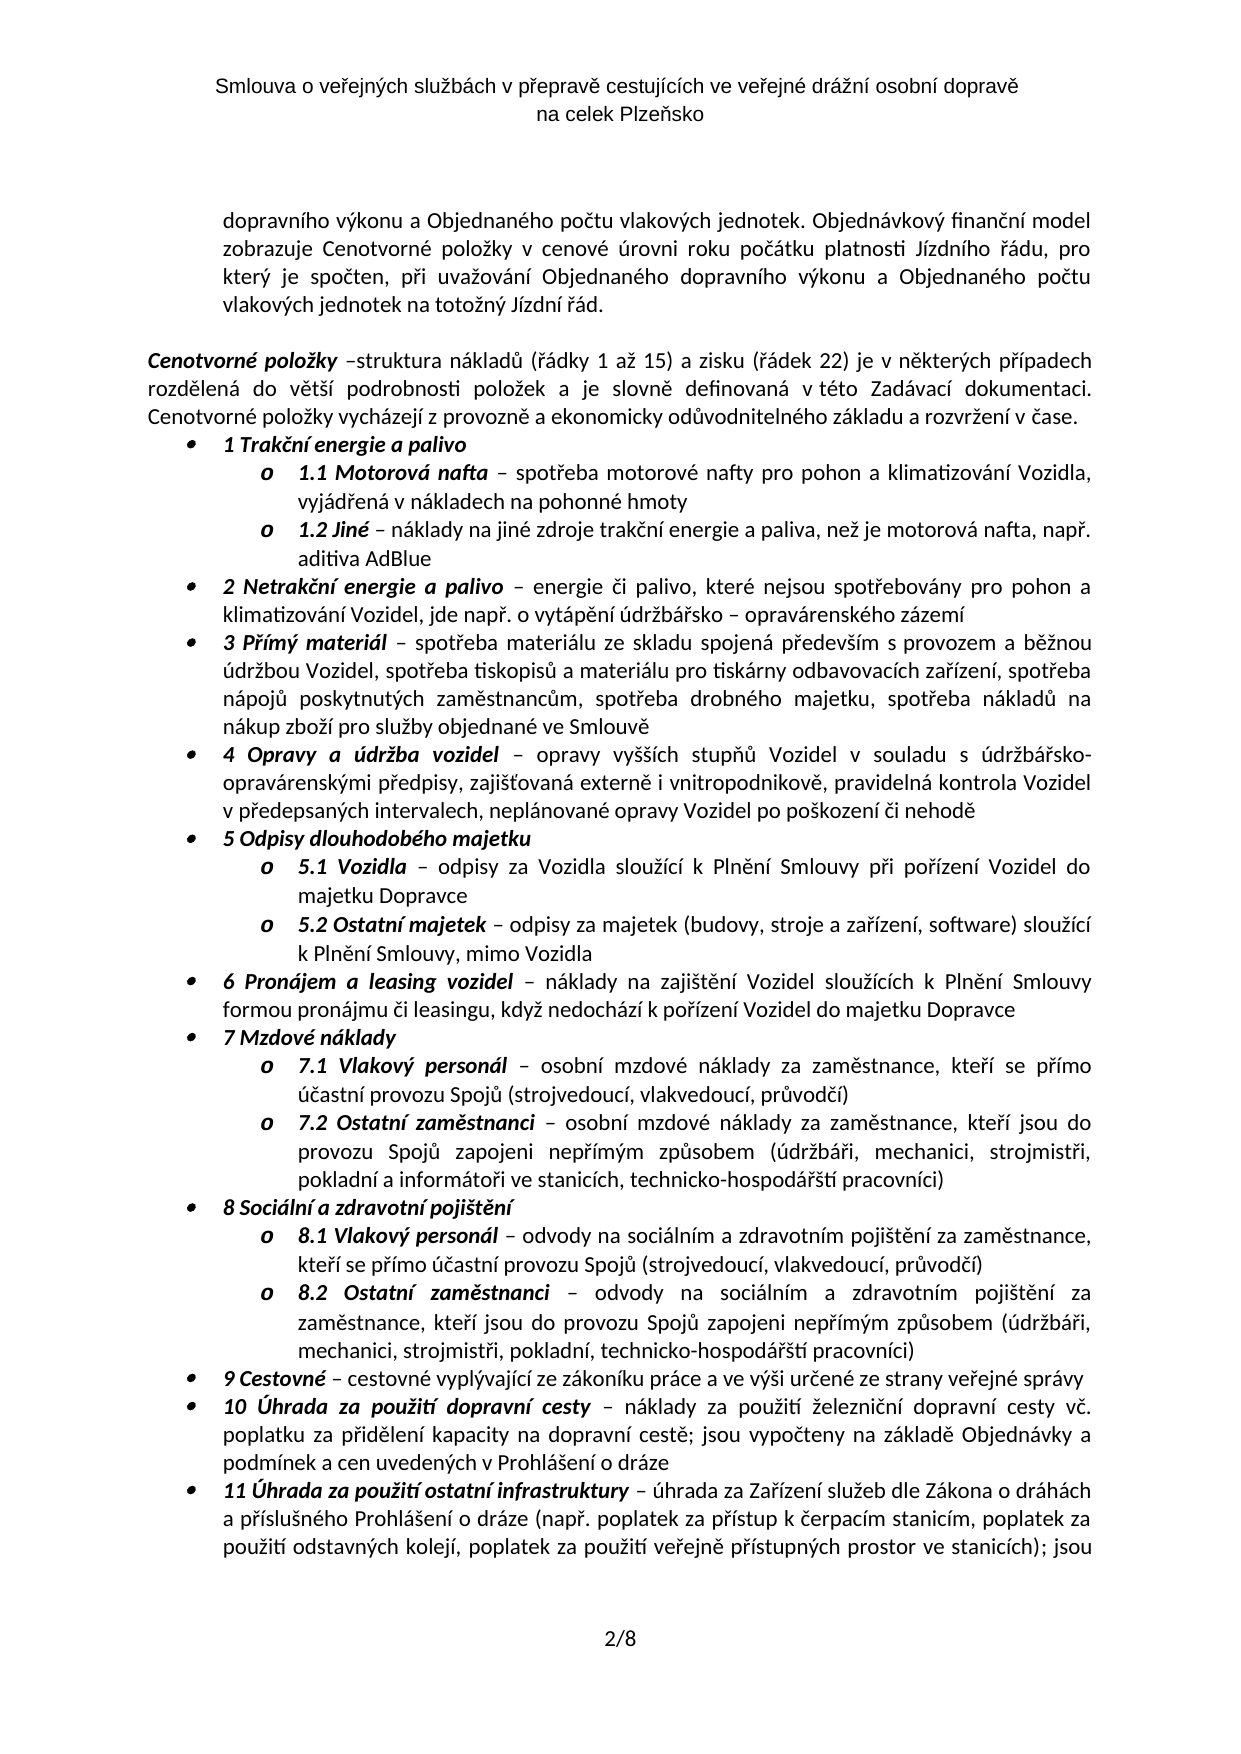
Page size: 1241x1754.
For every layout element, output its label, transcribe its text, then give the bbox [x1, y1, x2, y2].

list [185, 1476, 1092, 1560]
list 5.1 Vozidla – odpisy za Vozidla sloužící k Plnění Smlouvy při pořízení Vozidel do majetku Dopravce [260, 852, 1092, 910]
text Cenotvorné položky –struktura nákladů (řádky 1 až 15) a zisku (řádek 22) je v některých případech rozdělená do větší podrobnosti položek a je slovně definovaná v této Zadávací dokumentaci. Cenotvorné položky vycházejí z provozně a ekonomicky odůvodnitelného základu a rozvržení v čase. [148, 346, 1092, 430]
list 7.2 Ostatní zaměstnanci – osobní mzdové náklady za zaměstnance, kteří jsou do provozu Spojů zapojeni nepřímým způsobem (údržbáři, mechanici, strojmistři, pokladní a informátoři ve stanicích, technicko-hospodářští pracovníci) [260, 1108, 1092, 1193]
list 5 Odpisy dlouhodobého majetku [185, 824, 1092, 852]
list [185, 206, 1092, 318]
list 7 Mzdové náklady [185, 1023, 1092, 1051]
list 10 Úhrada za použití dopravní cesty – náklady za použití železniční dopravní cesty vč. poplatku za přidělení kapacity na dopravní cestě; jsou vypočteny na základě Objednávky a podmínek a cen uvedených v Prohlášení o dráze [185, 1392, 1092, 1476]
list 5.2 Ostatní majetek – odpisy za majetek (budovy, stroje a zařízení, software) sloužící k Plnění Smlouvy, mimo Vozidla [260, 910, 1092, 967]
list 2 Netrakční energie a palivo – energie či palivo, které nejsou spotřebovány pro pohon a klimatizování Vozidel, jde např. o vytápění údržbářsko – opravárenského zázemí [185, 572, 1092, 628]
list 9 Cestovné – cestovné vyplývající ze zákoníku práce a ve výši určené ze strany veřejné správy [185, 1364, 1092, 1392]
list 1 Trakční energie a palivo [185, 430, 1092, 458]
list 8 Sociální a zdravotní pojištění [185, 1193, 1092, 1221]
list 7.1 Vlakový personál – osobní mzdové náklady za zaměstnance, kteří se přímo účastní provozu Spojů (strojvedoucí, vlakvedoucí, průvodčí) [260, 1051, 1092, 1108]
list 4 Opravy a údržba vozidel – opravy vyšších stupňů Vozidel v souladu s údržbářsko-opravárenskými předpisy, zajišťovaná externě i vnitropodnikově, pravidelná kontrola Vozidel v předepsaných intervalech, neplánované opravy Vozidel po poškození či nehodě [185, 740, 1092, 824]
list 3 Přímý materiál – spotřeba materiálu ze skladu spojená především s provozem a běžnou údržbou Vozidel, spotřeba tiskopisů a materiálu pro tiskárny odbavovacích zařízení, spotřeba nápojů poskytnutých zaměstnancům, spotřeba drobného majetku, spotřeba nákladů na nákup zboží pro služby objednané ve Smlouvě [185, 628, 1092, 740]
list 8.2 Ostatní zaměstnanci – odvody na sociálním a zdravotním pojištění za zaměstnance, kteří jsou do provozu Spojů zapojeni nepřímým způsobem (údržbáři, mechanici, strojmistři, pokladní, technicko-hospodářští pracovníci) [260, 1278, 1092, 1364]
list 1.2 Jiné – náklady na jiné zdroje trakční energie a paliva, než je motorová nafta, např. aditiva AdBlue [260, 515, 1092, 572]
list 1.1 Motorová nafta – spotřeba motorové nafty pro pohon a klimatizování Vozidla, vyjádřená v nákladech na pohonné hmoty [260, 458, 1092, 515]
list 8.1 Vlakový personál – odvody na sociálním a zdravotním pojištění za zaměstnance, kteří se přímo účastní provozu Spojů (strojvedoucí, vlakvedoucí, průvodčí) [260, 1221, 1092, 1278]
list 6 Pronájem a leasing vozidel – náklady na zajištění Vozidel sloužících k Plnění Smlouvy formou pronájmu či leasingu, když nedochází k pořízení Vozidel do majetku Dopravce [185, 967, 1092, 1023]
